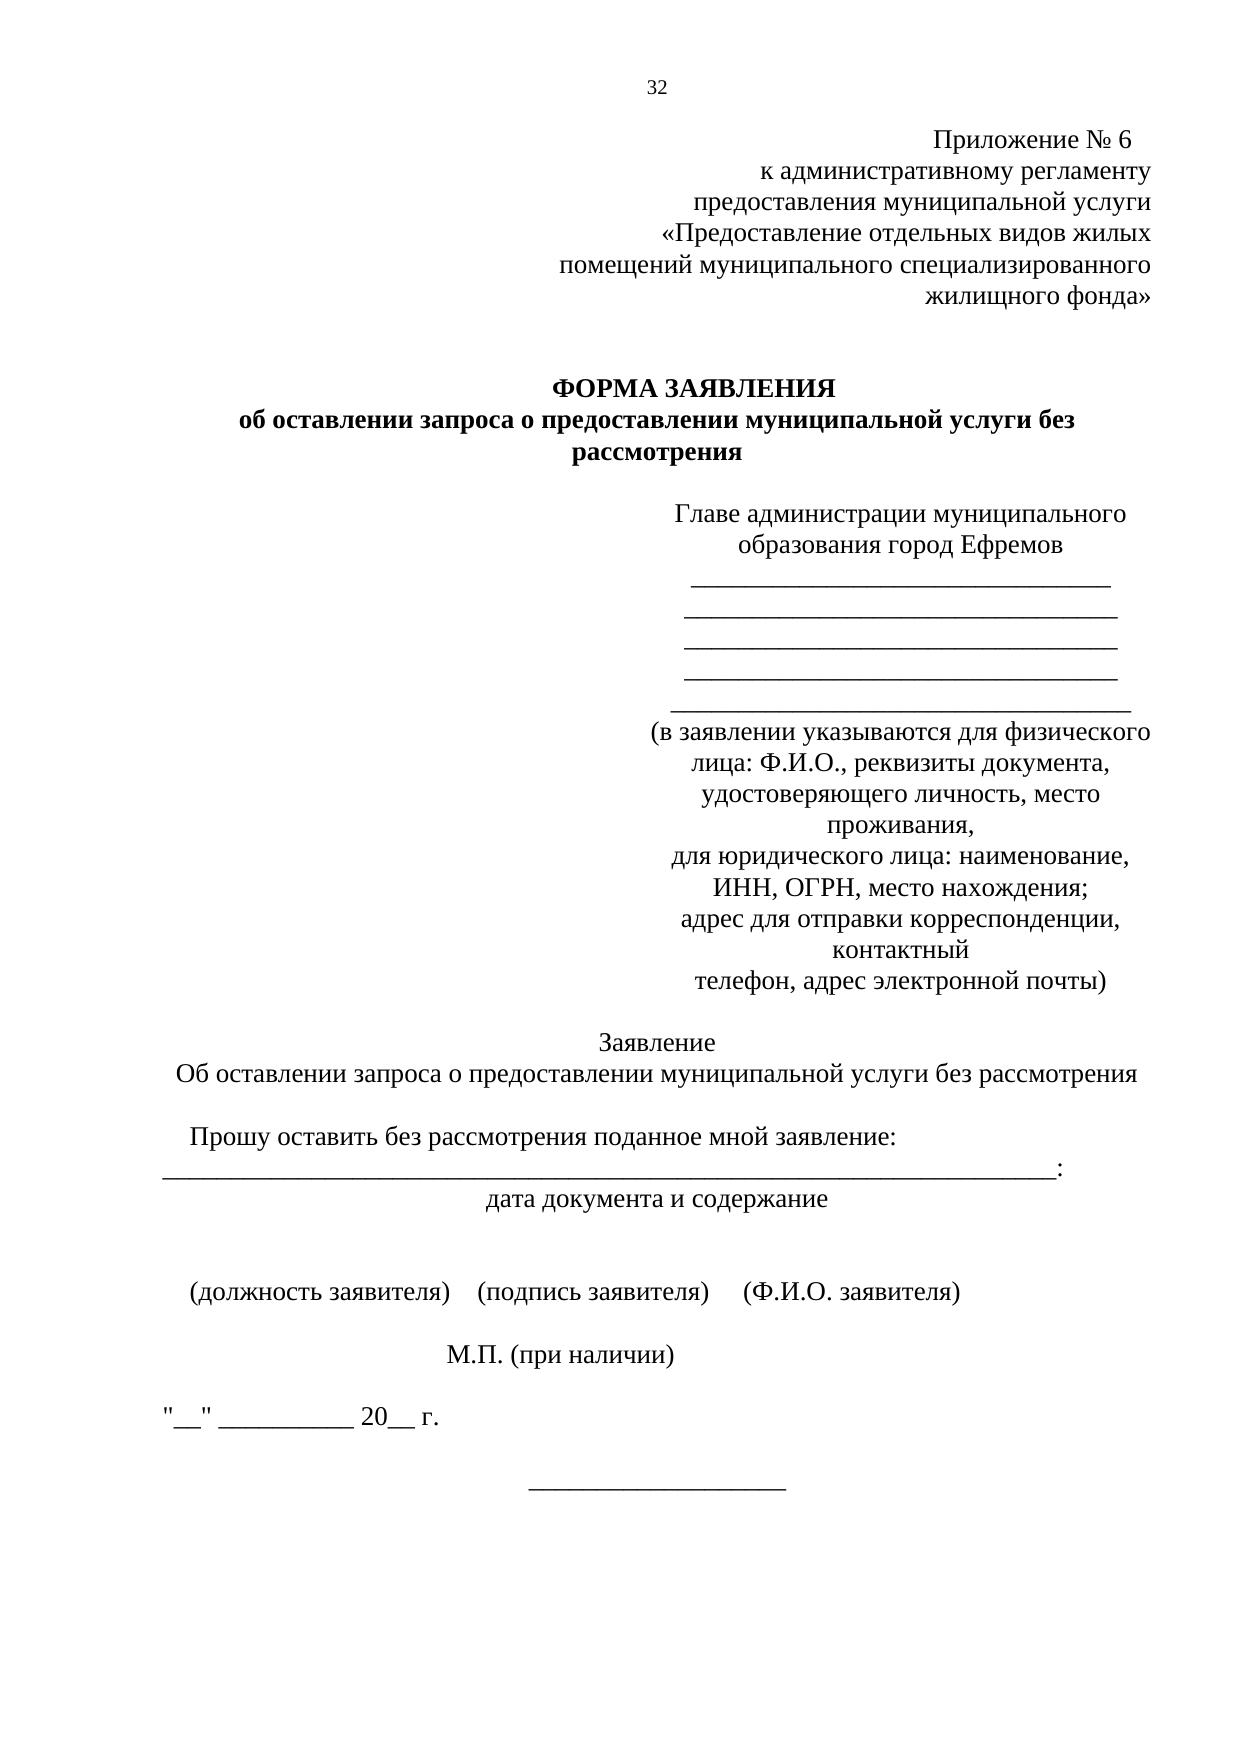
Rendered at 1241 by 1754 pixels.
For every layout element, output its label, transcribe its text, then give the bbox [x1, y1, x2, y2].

text Об оставлении запроса о предоставлении муниципальной услуги без рассмотрения [162, 1057, 1152, 1089]
text для юридического лица: наименование, ИНН, ОГРН, место нахождения; [650, 839, 1152, 902]
text (в заявлении указываются для физического лица: Ф.И.О., реквизиты документа, удостоверяющего личность, место проживания, [650, 715, 1152, 839]
text к административному регламенту [162, 154, 1152, 185]
text дата документа и содержание [162, 1182, 1152, 1213]
text (должность заявителя) (подпись заявителя) (Ф.И.О. заявителя) [162, 1276, 1152, 1307]
text М.П. (при наличии) [162, 1338, 1152, 1369]
text адрес для отправки корреспонденции, контактный [650, 902, 1152, 964]
text помещений муниципального специализированного [162, 248, 1152, 279]
text предоставления муниципальной услуги [162, 185, 1152, 217]
text Заявление [162, 1026, 1152, 1057]
text __________________________________ [650, 684, 1152, 715]
text «Предоставление отдельных видов жилых [162, 217, 1152, 248]
text __________________________________________________________________: [162, 1151, 1152, 1182]
text ___________________ [162, 1462, 1152, 1493]
text Прошу оставить без рассмотрения поданное мной заявление: [162, 1120, 1152, 1151]
text жилищного фонда» [162, 279, 1152, 310]
text ________________________________ [650, 653, 1152, 684]
text ФОРМА ЗАЯВЛЕНИЯ [162, 372, 1152, 403]
text ________________________________ [650, 590, 1152, 621]
text Приложение № 6 [162, 123, 1152, 154]
text ________________________________ [650, 621, 1152, 653]
text "__" __________ 20__ г. [162, 1400, 1152, 1431]
text телефон, адрес электронной почты) [650, 964, 1152, 995]
text Главе администрации муниципального образования город Ефремов _______________________________ [650, 497, 1152, 590]
title об оставлении запроса о предоставлении муниципальной услуги без рассмотрения [162, 403, 1152, 466]
